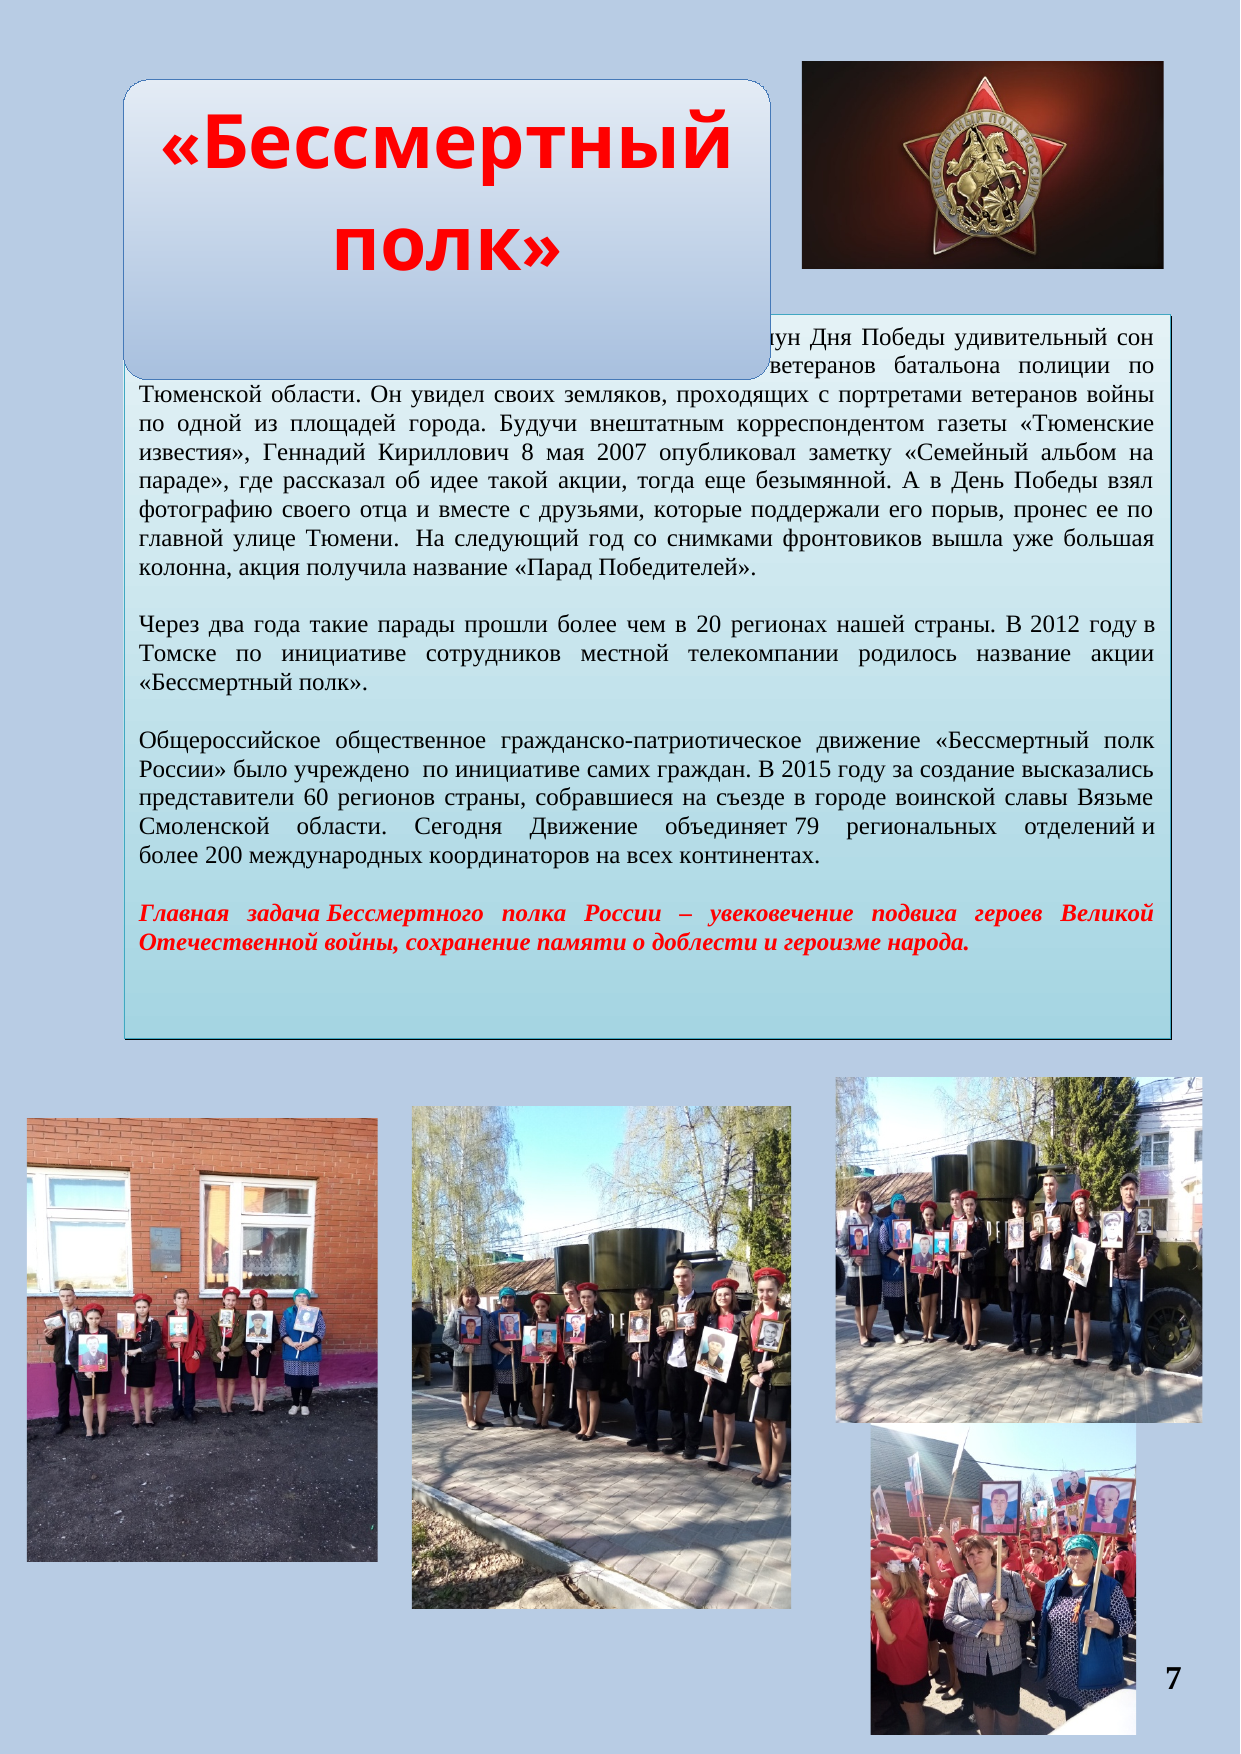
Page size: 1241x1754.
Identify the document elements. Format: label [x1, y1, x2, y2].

picture [26, 1118, 378, 1562]
picture [411, 1106, 792, 1609]
picture [801, 61, 1164, 269]
picture [835, 1077, 1203, 1735]
